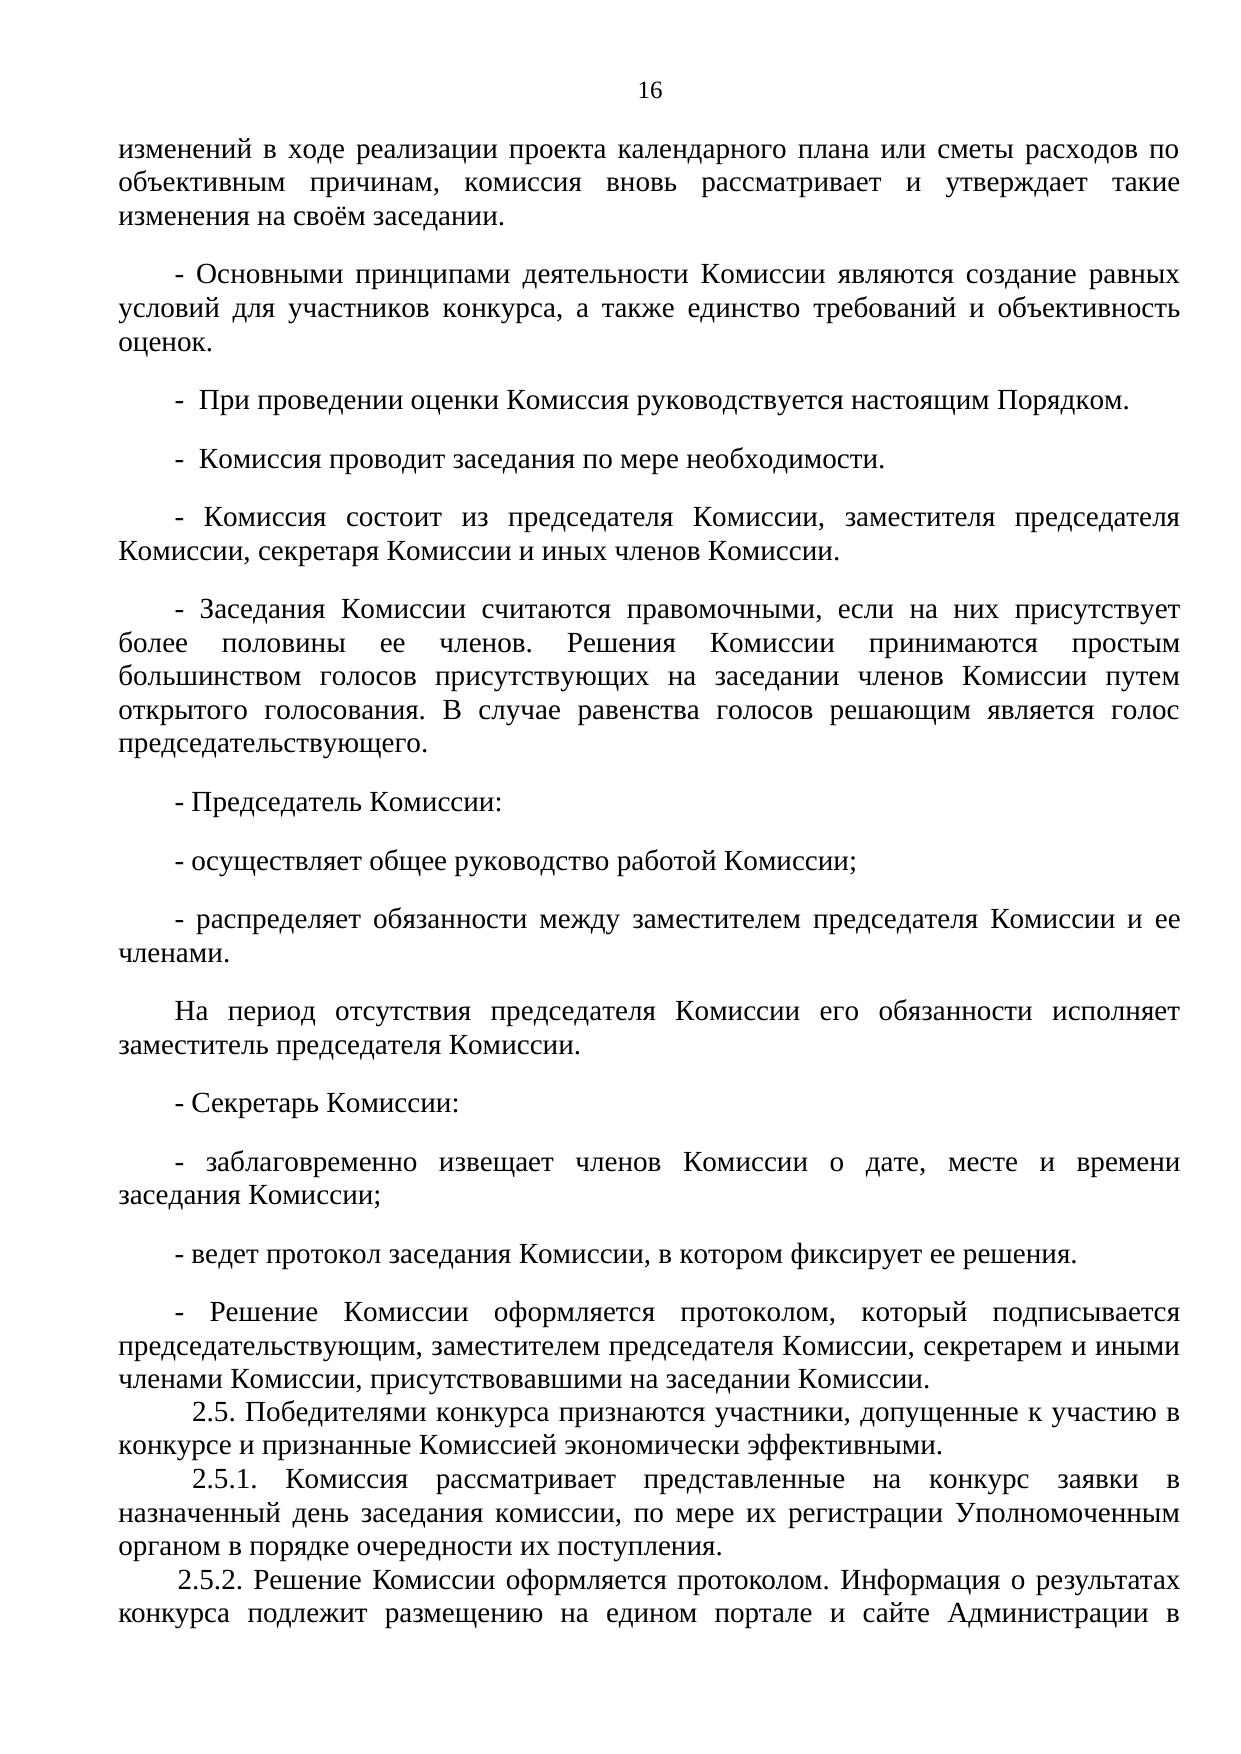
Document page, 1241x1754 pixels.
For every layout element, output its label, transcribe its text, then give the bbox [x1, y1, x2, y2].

text - осуществляет общее руководство работой Комиссии; [118, 843, 1181, 876]
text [118, 1562, 1181, 1629]
text - Заседания Комиссии считаются правомочными, если на них присутствует более половины ее членов. Решения Комиссии принимаются простым большинством голосов присутствующих на заседании членов Комиссии путем открытого голосования. В случае равенства голосов решающим является голос председательствующего. [118, 591, 1181, 759]
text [118, 132, 1181, 232]
text - Секретарь Комиссии: [118, 1085, 1181, 1119]
text - Комиссия проводит заседания по мере необходимости. [118, 441, 1181, 474]
text - Комиссия состоит из председателя Комиссии, заместителя председателя Комиссии, секретаря Комиссии и иных членов Комиссии. [118, 499, 1181, 566]
text 2.5. Победителями конкурса признаются участники, допущенные к участию в конкурсе и признанные Комиссией экономически эффективными. [118, 1395, 1181, 1461]
text - При проведении оценки Комиссия руководствуется настоящим Порядком. [118, 382, 1181, 416]
text - распределяет обязанности между заместителем председателя Комиссии и ее членами. [118, 901, 1181, 968]
text - Основными принципами деятельности Комиссии являются создание равных условий для участников конкурса, а также единство требований и объективность оценок. [118, 257, 1181, 357]
text - Председатель Комиссии: [118, 784, 1181, 818]
text 2.5.1. Комиссия рассматривает представленные на конкурс заявки в назначенный день заседания комиссии, по мере их регистрации Уполномоченным органом в порядке очередности их поступления. [118, 1461, 1181, 1562]
text - Решение Комиссии оформляется протоколом, который подписывается председательствующим, заместителем председателя Комиссии, секретарем и иными членами Комиссии, присутствовавшими на заседании Комиссии. [118, 1294, 1181, 1395]
text На период отсутствия председателя Комиссии его обязанности исполняет заместитель председателя Комиссии. [118, 993, 1181, 1060]
text - ведет протокол заседания Комиссии, в котором фиксирует ее решения. [118, 1236, 1181, 1269]
text - заблаговременно извещает членов Комиссии о дате, месте и времени заседания Комиссии; [118, 1144, 1181, 1211]
